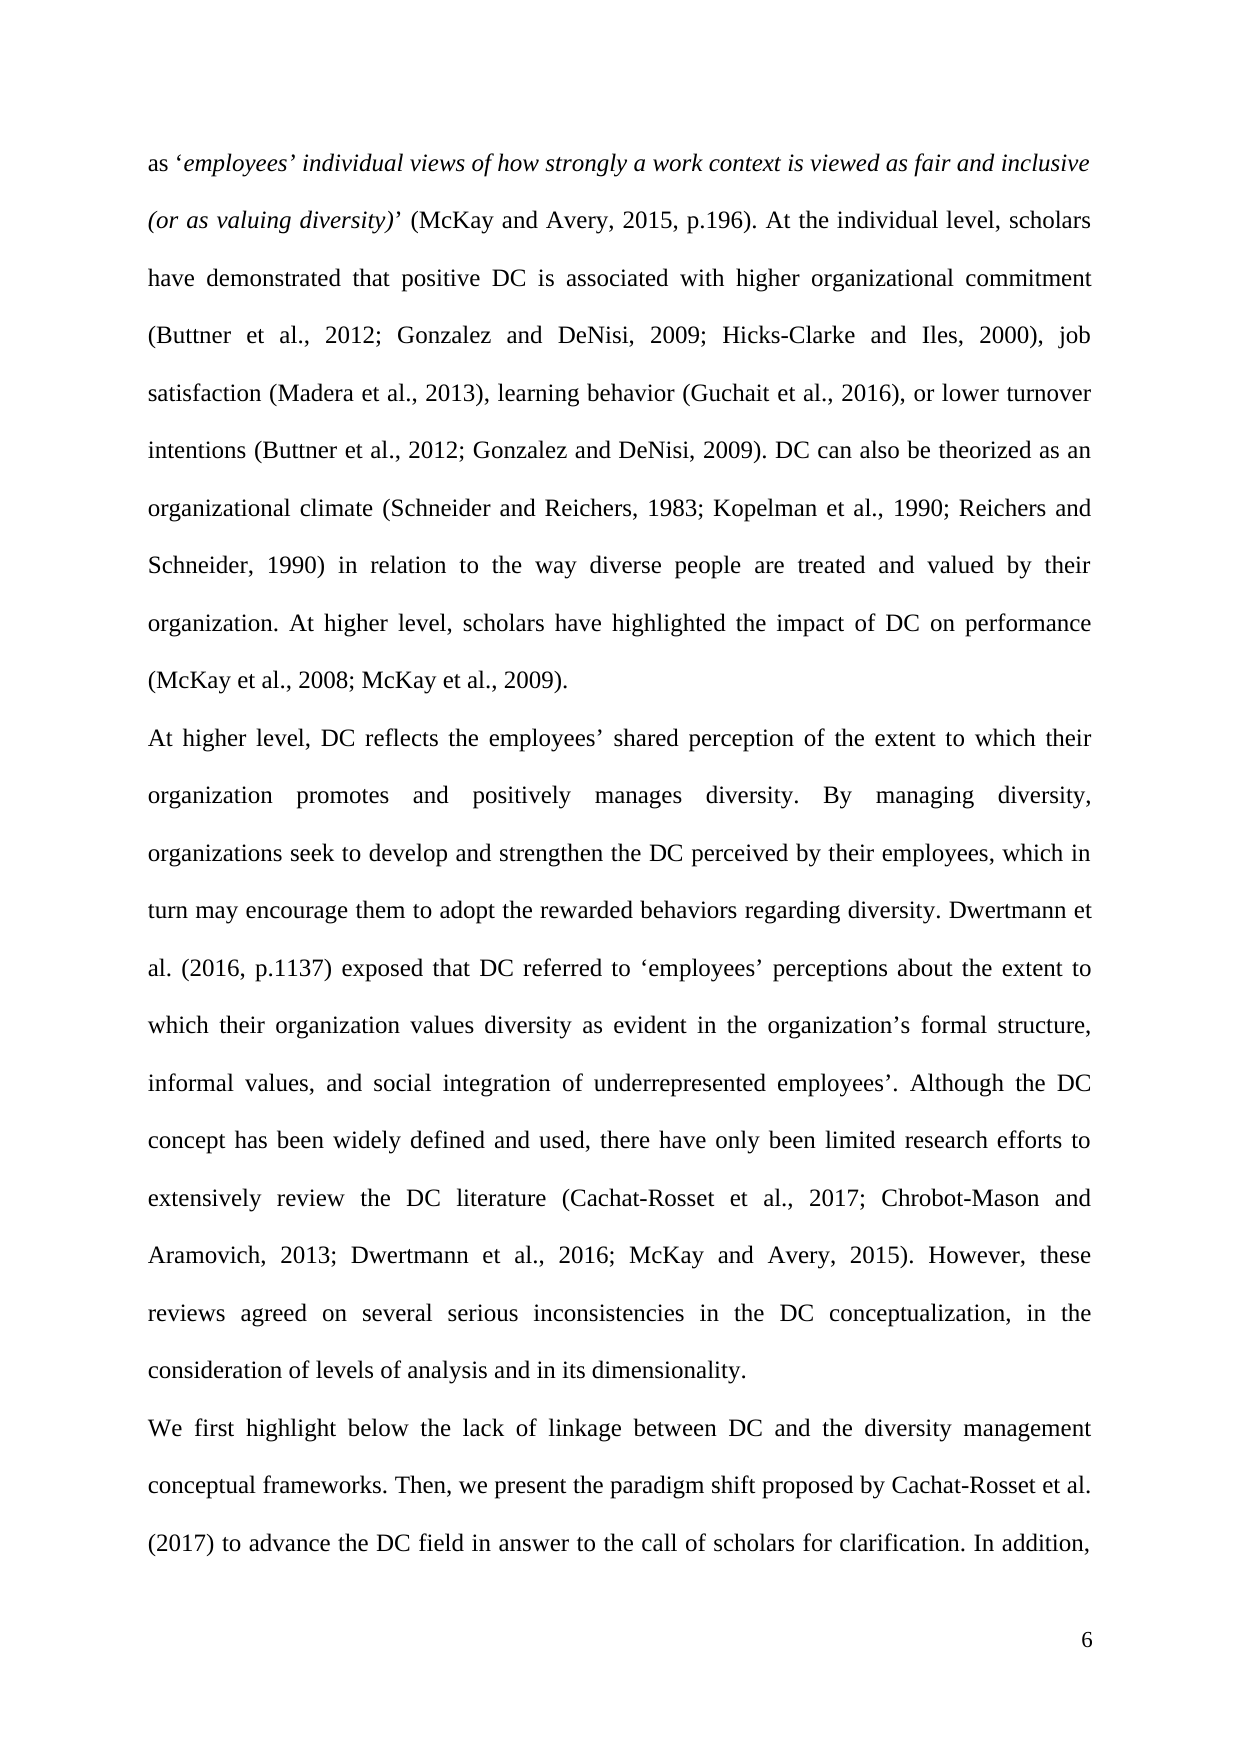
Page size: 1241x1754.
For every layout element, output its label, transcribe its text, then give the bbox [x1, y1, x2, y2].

text At higher level, DC reflects the employees’ shared perception of the extent to which their organization promotes and positively manages diversity. By managing diversity, organizations seek to develop and strengthen the DC perceived by their employees, which in turn may encourage them to adopt the rewarded behaviors regarding diversity. Dwertmann et al. (2016, p.1137) exposed that DC referred to ‘employees’ perceptions about the extent to which their organization values diversity as evident in the organization’s formal structure, informal values, and social integration of underrepresented employees’. Although the DC concept has been widely defined and used, there have only been limited research efforts to extensively review the DC literature (Cachat-Rosset et al., 2017; Chrobot-Mason and Aramovich, 2013; Dwertmann et al., 2016; McKay and Avery, 2015). However, these reviews agreed on several serious inconsistencies in the DC conceptualization, in the consideration of levels of analysis and in its dimensionality. [148, 723, 1092, 1384]
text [148, 1413, 1092, 1556]
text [148, 148, 1092, 694]
